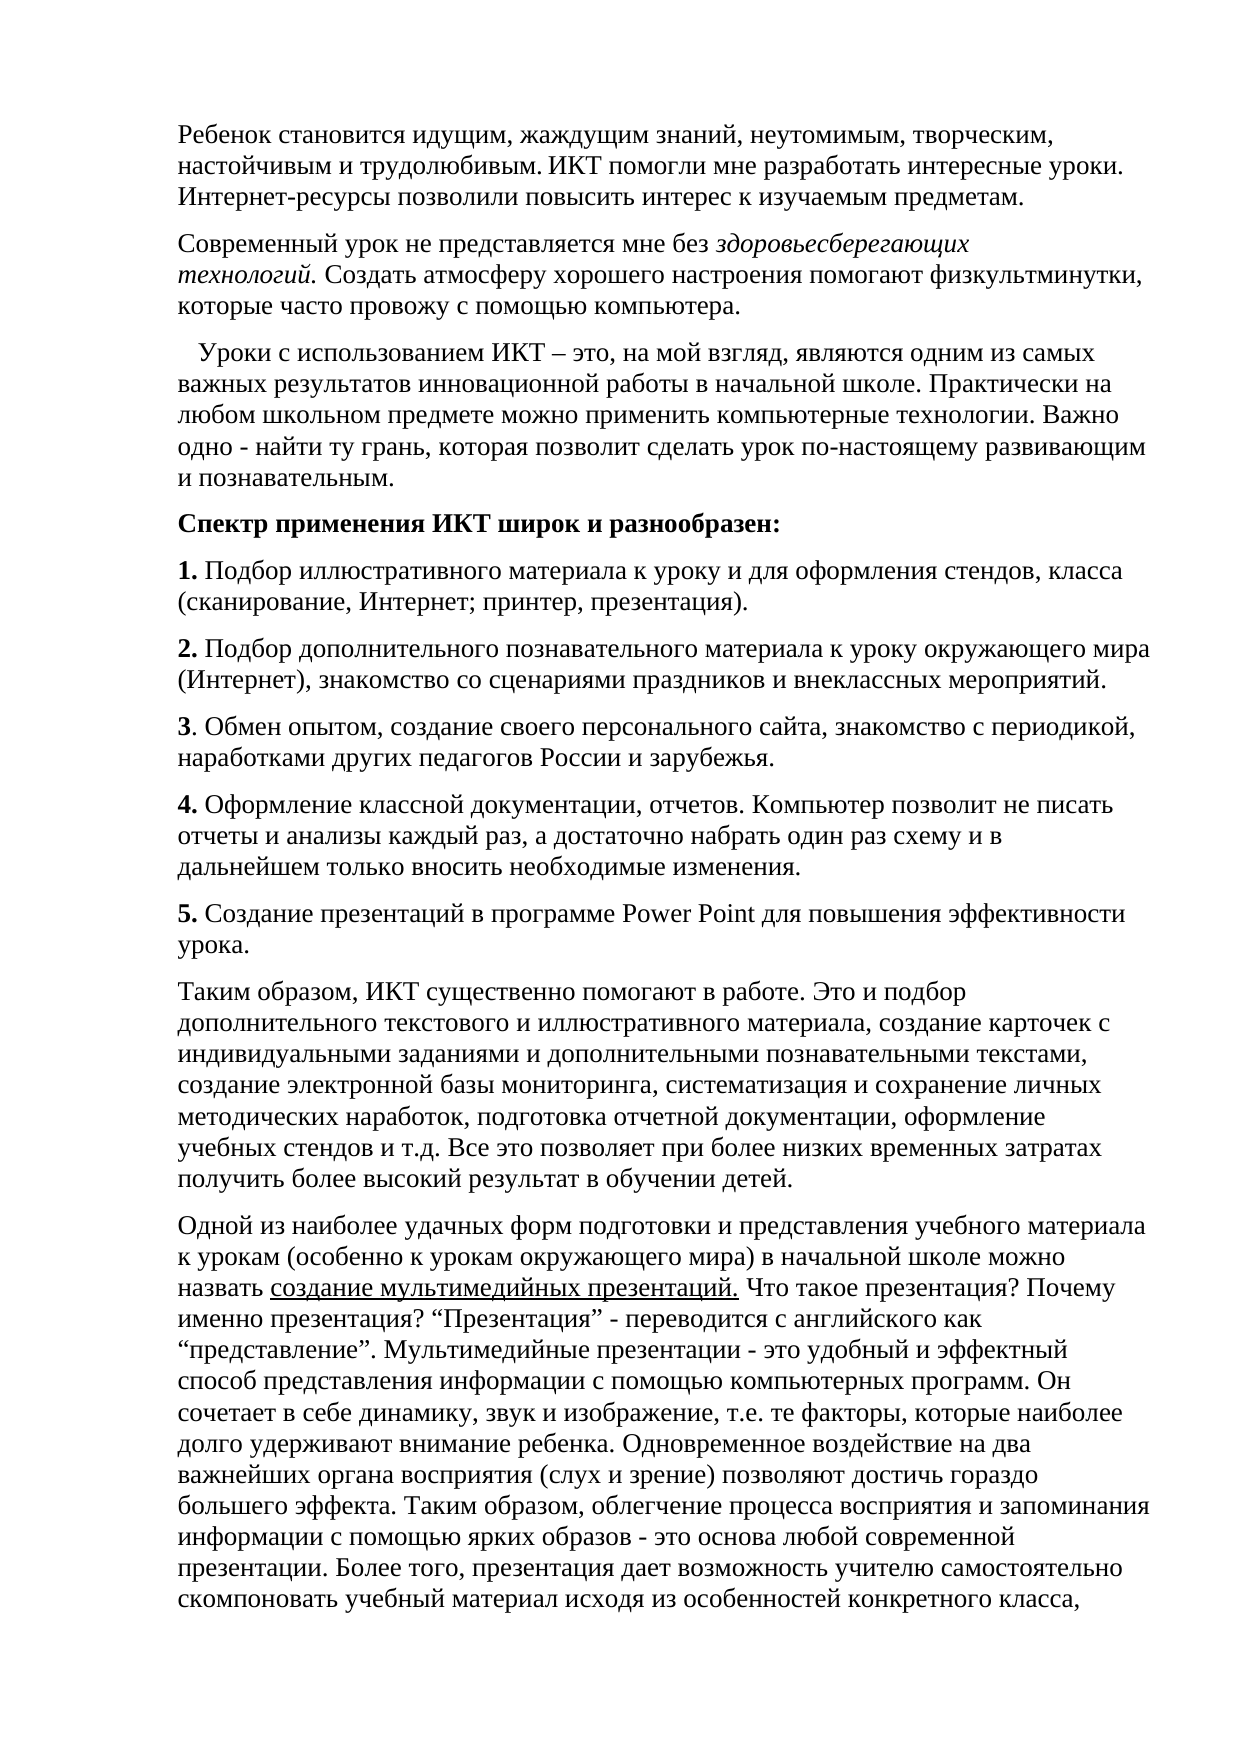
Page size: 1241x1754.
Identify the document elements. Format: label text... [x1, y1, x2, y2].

text 3. Обмен опытом, создание своего персонального сайта, знакомство с периодикой, наработками других педагогов России и зарубежья. [177, 710, 1152, 772]
text Ребенок становится идущим, жаждущим знаний, неутомимым, творческим, настойчивым и трудолюбивым. ИКТ помогли мне разработать интересные уроки. Интернет-ресурсы позволили повысить интерес к изучаемым предметам. [177, 118, 1152, 212]
text 2. Подбор дополнительного познавательного материала к уроку окружающего мира (Интернет), знакомство со сценариями праздников и внеклассных мероприятий. [177, 632, 1152, 694]
text Современный урок не представляется мне без здоровьесберегающих технологий. Создать атмосферу хорошего настроения помогают физкультминутки, которые часто провожу с помощью компьютера. [177, 227, 1152, 321]
text Таким образом, ИКТ существенно помогают в работе. Это и подбор дополнительного текстового и иллюстративного материала, создание карточек с индивидуальными заданиями и дополнительными познавательными текстами, создание электронной базы мониторинга, систематизация и сохранение личных методических наработок, подготовка отчетной документации, оформление учебных стендов и т.д. Все это позволяет при более низких временных затратах получить более высокий результат в обучении детей. [177, 975, 1152, 1193]
text 1. Подбор иллюстративного материала к уроку и для оформления стендов, класса (сканирование, Интернет; принтер, презентация). [177, 554, 1152, 617]
text Уроки с использованием ИКТ – это, на мой взгляд, являются одним из самых важных результатов инновационной работы в начальной школе. Практически на любом школьном предмете можно применить компьютерные технологии. Важно одно - найти ту грань, которая позволит сделать урок по-настоящему развивающим и познавательным. [177, 336, 1152, 492]
text 5. Создание презентаций в программе Рower Рoint для повышения эффективности урока. [177, 897, 1152, 959]
text 4. Оформление классной документации, отчетов. Компьютер позволит не писать отчеты и анализы каждый раз, а достаточно набрать один раз схему и в дальнейшем только вносить необходимые изменения. [177, 788, 1152, 882]
text Спектр применения ИКТ широк и разнообразен: [177, 508, 1152, 539]
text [177, 1209, 1152, 1614]
